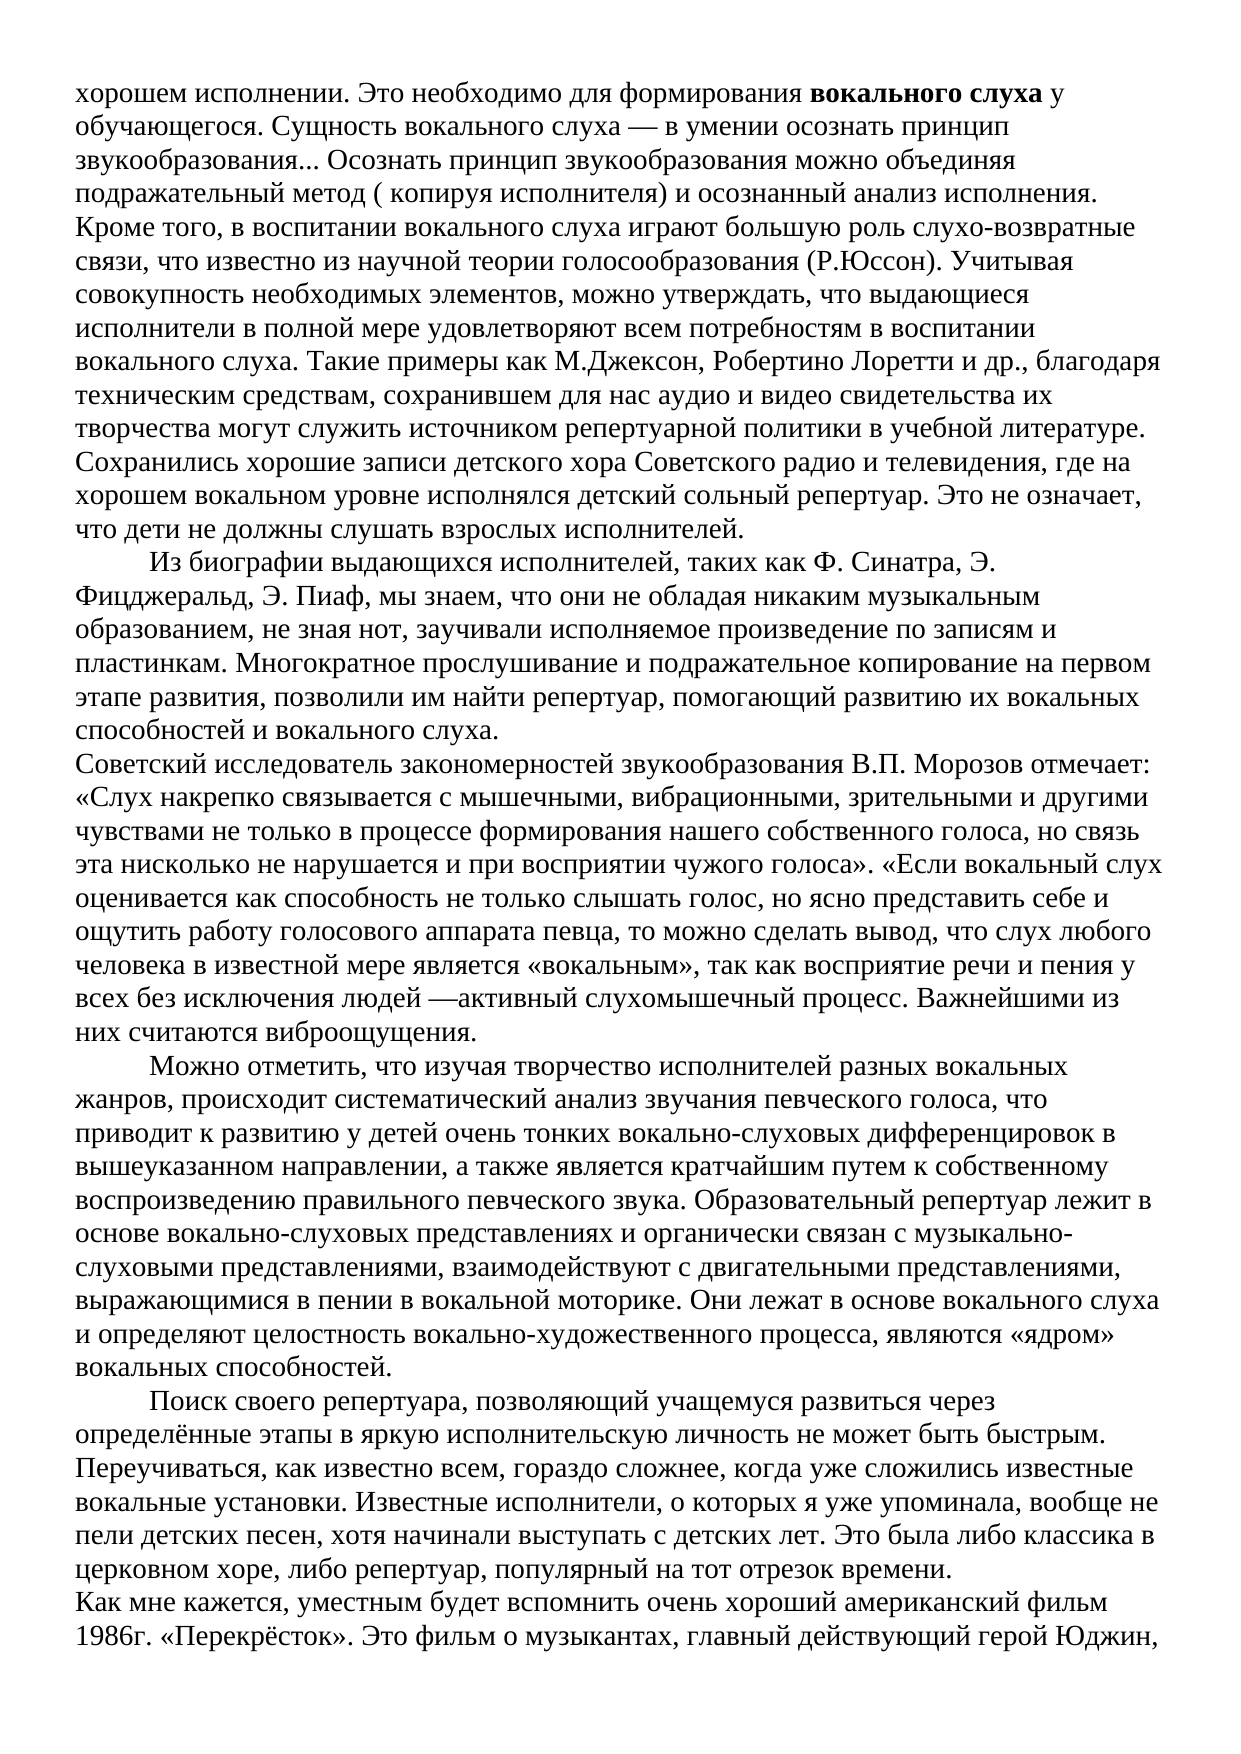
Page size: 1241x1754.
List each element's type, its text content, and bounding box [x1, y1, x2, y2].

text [75, 1584, 1165, 1651]
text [75, 75, 1165, 544]
text Можно отметить, что изучая творчество исполнителей разных вокальных жанров, происходит систематический анализ звучания певческого голоса, что приводит к развитию у детей очень тонких вокально-слуховых дифференцировок в вышеуказанном направлении, а также является кратчайшим путем к собственному воспроизведению правильного певческого звука. Образовательный репертуар лежит в основе вокально-слуховых представлениях и органически связан с музыкально-слуховыми представлениями, взаимодействуют с двигательными представлениями, выражающимися в пении в вокальной моторике. Они лежат в основе вокального слуха и определяют целостность вокально-художественного процесса, являются «ядром» вокальных способностей. [75, 1048, 1165, 1383]
text Советский исследователь закономерностей звукообразования В.П. Морозов отмечает: «Слух накрепко связывается с мышечными, вибрационными, зрительными и другими чувствами не только в процессе формирования нашего собственного голоса, но связь эта нисколько не нарушается и при восприятии чужого голоса». «Если вокальный слух оценивается как способность не только слышать голос, но ясно представить себе и ощутить работу голосового аппарата певца, то можно сделать вывод, что слух любого человека в известной мере является «вокальным», так как восприятие речи и пения у всех без исключения людей —активный слухомышечный процесс. Важнейшими из них считаются виброощущения. [75, 746, 1165, 1048]
text Из биографии выдающихся исполнителей, таких как Ф. Синатра, Э. Фицджеральд, Э. Пиаф, мы знаем, что они не обладая никаким музыкальным образованием, не зная нот, заучивали исполняемое произведение по записям и пластинкам. Многократное прослушивание и подражательное копирование на первом этапе развития, позволили им найти репертуар, помогающий развитию их вокальных способностей и вокального слуха. [75, 544, 1165, 746]
text Поиск своего репертуара, позволяющий учащемуся развиться через определённые этапы в яркую исполнительскую личность не может быть быстрым. Переучиваться, как известно всем, гораздо сложнее, когда уже сложились известные вокальные установки. Известные исполнители, о которых я уже упоминала, вообще не пели детских песен, хотя начинали выступать с детских лет. Это была либо классика в церковном хоре, либо репертуар, популярный на тот отрезок времени. [75, 1383, 1165, 1584]
